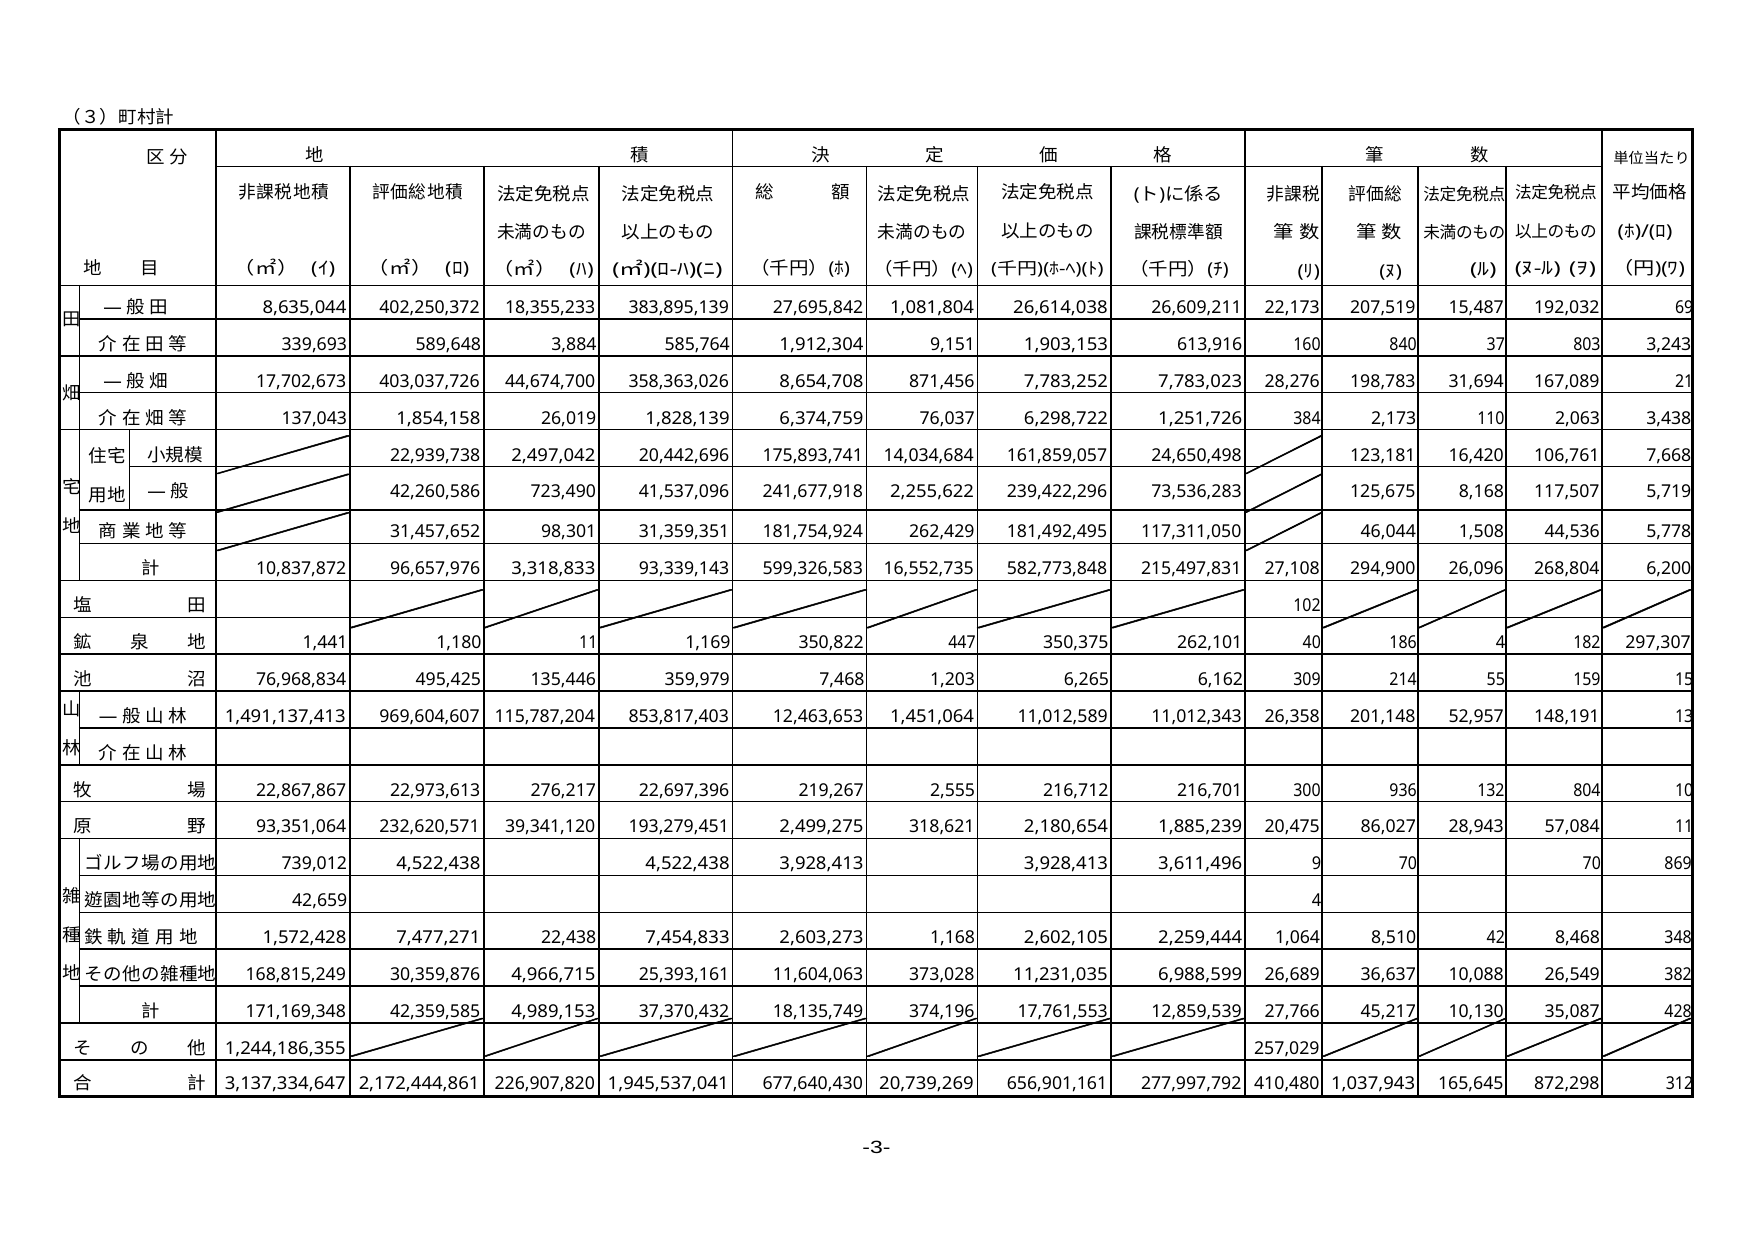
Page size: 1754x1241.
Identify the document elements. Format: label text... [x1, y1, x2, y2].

table_cell 182 [1507, 618, 1601, 653]
table_cell [1507, 581, 1601, 616]
table_cell 31,694 [1419, 357, 1505, 392]
table_cell 853,817,403 [600, 692, 732, 727]
table_cell 803 [1507, 320, 1601, 355]
table_cell 6,162 [1112, 655, 1244, 690]
table_cell [1507, 1024, 1601, 1059]
table_cell 73,536,283 [1112, 467, 1244, 509]
table_cell [1507, 876, 1601, 911]
table_cell 8,468 [1507, 913, 1601, 948]
table_cell 936 [1323, 766, 1417, 801]
table_cell 40 [1246, 618, 1321, 653]
table_cell [485, 876, 598, 911]
table_cell [1246, 467, 1321, 509]
table_cell 3,884 [485, 320, 598, 355]
table_cell 339,693 [217, 320, 349, 355]
table_cell 123,181 [1323, 430, 1417, 466]
table_cell 8,510 [1323, 913, 1417, 948]
table_cell 37,370,432 [600, 987, 732, 1022]
table_cell 181,754,924 [733, 511, 866, 543]
table_cell 872,298 [1507, 1061, 1601, 1095]
table_cell 田 [61, 286, 79, 355]
table_cell 平均価格(ﾎ)/(ﾛ) （円)(ﾜ) [1603, 173, 1691, 285]
table_cell 鉄 軌 道 用 地 [80, 913, 215, 948]
table_cell [351, 581, 483, 616]
table_cell 44,674,700 [485, 357, 598, 392]
table_cell 106,761 [1507, 430, 1601, 466]
table_cell 10,837,872 [217, 544, 349, 579]
table_cell 117,311,050 [1112, 511, 1244, 543]
table_cell 6,298,722 [978, 393, 1110, 429]
table_cell 地 目 [61, 173, 215, 285]
table_cell 656,901,161 [978, 1061, 1110, 1095]
table_cell 合 計 [61, 1061, 215, 1095]
table_header 数 [1418, 131, 1506, 166]
table_cell 125,675 [1323, 467, 1417, 509]
table_cell 評価総地積 （㎡） (ﾛ) [351, 173, 483, 285]
table_cell 法定免税点未満のもの （千円）(ﾍ) [867, 167, 977, 285]
table_cell 6,265 [978, 655, 1110, 690]
table_cell 132 [1419, 766, 1505, 801]
table_cell 599,326,583 [733, 544, 866, 579]
table_cell 840 [1323, 320, 1417, 355]
table_header 積 [599, 131, 732, 166]
table_cell 350,822 [733, 618, 866, 653]
table_cell 37 [1419, 320, 1505, 355]
table_cell [485, 729, 598, 764]
table_cell [978, 1024, 1110, 1059]
table_cell 13 [1603, 692, 1691, 727]
table_cell 18,135,749 [733, 987, 866, 1022]
table_header 地 [217, 131, 350, 166]
table_cell 住宅用地 [80, 430, 129, 509]
table_cell 6,200 [1603, 544, 1691, 579]
table_cell 262,429 [867, 511, 977, 543]
table_cell [217, 729, 349, 764]
table_cell 161,859,057 [978, 430, 1110, 466]
table_cell 739,012 [217, 839, 349, 874]
table_cell 373,028 [867, 950, 977, 985]
table_cell [217, 511, 349, 543]
table_cell 7,468 [733, 655, 866, 690]
table_cell 8,654,708 [733, 357, 866, 392]
table_cell 2,180,654 [978, 802, 1110, 838]
table_cell 2,603,273 [733, 913, 866, 948]
table_cell 塩 田 [61, 581, 215, 616]
table_cell 300 [1246, 766, 1321, 801]
table_cell [733, 167, 866, 173]
table_cell 計 [80, 544, 215, 579]
table_cell [867, 839, 977, 874]
table_cell 7,783,252 [978, 357, 1110, 392]
table_cell [217, 581, 349, 616]
table_cell [1246, 729, 1321, 764]
table_cell 871,456 [867, 357, 977, 392]
table_cell その他の雑種地 [80, 950, 215, 985]
text -3- [357, 1137, 1395, 1157]
table_cell 374,196 [867, 987, 977, 1022]
table_cell 法定免税点未満のもの (ﾙ) [1419, 167, 1505, 285]
table_cell [1419, 581, 1505, 616]
table_cell 186 [1323, 618, 1417, 653]
table_cell 8,168 [1419, 467, 1505, 509]
table_cell 1,572,428 [217, 913, 349, 948]
table_cell 7,477,271 [351, 913, 483, 948]
table_cell 165,645 [1419, 1061, 1505, 1095]
table_cell [978, 167, 1110, 173]
table_cell 41,537,096 [600, 467, 732, 509]
table_cell 8,635,044 [217, 286, 349, 318]
table_cell 36,637 [1323, 950, 1417, 985]
table_cell 294,900 [1323, 544, 1417, 579]
table_cell 76,037 [867, 393, 977, 429]
table_cell 1,945,537,041 [600, 1061, 732, 1095]
table_cell [600, 1024, 732, 1059]
table_cell 677,640,430 [733, 1061, 866, 1095]
table_cell 198,783 [1323, 357, 1417, 392]
table_cell 98,301 [485, 511, 598, 543]
table_cell 20,739,269 [867, 1061, 977, 1095]
table_cell 44,536 [1507, 511, 1601, 543]
table_cell 11,012,343 [1112, 692, 1244, 727]
table_cell [1419, 876, 1505, 911]
table_cell 175,893,741 [733, 430, 866, 466]
table_cell 1,903,153 [978, 320, 1110, 355]
table_cell 14,034,684 [867, 430, 977, 466]
table_cell 181,492,495 [978, 511, 1110, 543]
table_cell 26,019 [485, 393, 598, 429]
table_cell 16,552,735 [867, 544, 977, 579]
table_cell [1603, 581, 1691, 616]
table_cell 1,244,186,355 [217, 1024, 349, 1059]
table_cell 22,438 [485, 913, 598, 948]
table_cell 410,480 [1246, 1061, 1321, 1095]
table_cell そ の 他 [61, 1024, 215, 1059]
table_cell 102 [1246, 581, 1321, 616]
table_cell 257,029 [1246, 1024, 1321, 1059]
table_cell 1,854,158 [351, 393, 483, 429]
table_cell 3,611,496 [1112, 839, 1244, 874]
table_cell 160 [1246, 320, 1321, 355]
table_cell 241,677,918 [733, 467, 866, 509]
table_cell 348 [1603, 913, 1691, 948]
table_cell [1507, 167, 1601, 173]
table_header [350, 131, 484, 166]
table_cell 115,787,204 [485, 692, 598, 727]
table_cell 168,815,249 [217, 950, 349, 985]
table_cell (ト)に係る課税標準額 （千円）(ﾁ) [1112, 167, 1244, 285]
table_cell 214 [1323, 655, 1417, 690]
table_cell [1112, 876, 1244, 911]
table_cell [217, 430, 349, 466]
table_cell [217, 467, 349, 509]
table_cell 11 [1603, 802, 1691, 838]
table_cell 15,487 [1419, 286, 1505, 318]
table_cell 216,701 [1112, 766, 1244, 801]
table_cell 312 [1603, 1061, 1691, 1095]
table_cell 69 [1603, 286, 1691, 318]
table_header 単位当たり [1603, 131, 1691, 173]
table_cell 297,307 [1603, 618, 1691, 653]
table_cell 1,037,943 [1323, 1061, 1417, 1095]
table_cell [1112, 1024, 1244, 1059]
table_cell 219,267 [733, 766, 866, 801]
table_cell 148,191 [1507, 692, 1601, 727]
table_cell 402,250,372 [351, 286, 483, 318]
table_cell 192,032 [1507, 286, 1601, 318]
table_cell 2,172,444,861 [351, 1061, 483, 1095]
table_cell 小規模 [130, 430, 215, 466]
table_cell [1603, 876, 1691, 911]
table_cell 法定免税点以上のもの (ﾇ-ﾙ) (ｦ) [1507, 173, 1601, 285]
table_cell 11,231,035 [978, 950, 1110, 985]
table_cell [351, 167, 483, 173]
table_cell 22,173 [1246, 286, 1321, 318]
table_cell — 般 山 林 [80, 692, 215, 727]
table_cell 鉱 泉 地 [61, 618, 215, 653]
table_cell 28,943 [1419, 802, 1505, 838]
table_cell 2,499,275 [733, 802, 866, 838]
table_cell — 般 田 [80, 286, 215, 318]
table_cell [733, 581, 866, 616]
table_cell 3,137,334,647 [217, 1061, 349, 1095]
table_cell 6,374,759 [733, 393, 866, 429]
table_cell [1603, 729, 1691, 764]
table_cell [1323, 581, 1417, 616]
table_cell 55 [1419, 655, 1505, 690]
table_cell 非課税地積 （㎡） (ｲ) [217, 173, 349, 285]
table_cell 18,355,233 [485, 286, 598, 318]
table_cell 12,859,539 [1112, 987, 1244, 1022]
table_cell [485, 839, 598, 874]
table_cell 26,614,038 [978, 286, 1110, 318]
table_cell 52,957 [1419, 692, 1505, 727]
table_cell 4,522,438 [351, 839, 483, 874]
table_cell 117,507 [1507, 467, 1601, 509]
table_cell 11,012,589 [978, 692, 1110, 727]
table_cell [351, 1024, 483, 1059]
table_cell 110 [1419, 393, 1505, 429]
table_cell 法定免税点以上のもの (㎡)(ﾛ-ﾊ)(ﾆ) [600, 167, 732, 285]
table_cell [600, 729, 732, 764]
table_cell 3,243 [1603, 320, 1691, 355]
table_cell 359,979 [600, 655, 732, 690]
table_cell 介 在 田 等 [80, 320, 215, 355]
text （３）町村計 [63, 104, 1733, 128]
table_cell 350,375 [978, 618, 1110, 653]
table_cell 1,828,139 [600, 393, 732, 429]
table_header 筆 [1322, 131, 1418, 166]
table_cell [1323, 729, 1417, 764]
table_cell 723,490 [485, 467, 598, 509]
table_cell 35,087 [1507, 987, 1601, 1022]
table_cell 45,217 [1323, 987, 1417, 1022]
table_cell [1419, 1024, 1505, 1059]
table_cell 42,659 [217, 876, 349, 911]
table_cell 介 在 畑 等 [80, 393, 215, 429]
table_cell 総 額 （千円）(ﾎ) [733, 173, 866, 285]
table_cell 3,318,833 [485, 544, 598, 579]
table_cell 原 野 [61, 802, 215, 838]
table_cell 法定免税点以上のもの (千円)(ﾎ-ﾍ)(ﾄ) [978, 173, 1110, 285]
table_cell 232,620,571 [351, 802, 483, 838]
table_cell 613,916 [1112, 320, 1244, 355]
table_cell 17,702,673 [217, 357, 349, 392]
table_cell 池 沼 [61, 655, 215, 690]
table_cell 22,973,613 [351, 766, 483, 801]
table_cell 495,425 [351, 655, 483, 690]
table_cell 31,359,351 [600, 511, 732, 543]
table_cell 27,695,842 [733, 286, 866, 318]
table_cell 403,037,726 [351, 357, 483, 392]
table_cell 3,928,413 [733, 839, 866, 874]
table_cell 2,255,622 [867, 467, 977, 509]
table_cell 4,966,715 [485, 950, 598, 985]
table_cell 969,604,607 [351, 692, 483, 727]
table_cell [1246, 430, 1321, 466]
table_cell 31,457,652 [351, 511, 483, 543]
table_cell 15 [1603, 655, 1691, 690]
table_cell 16,420 [1419, 430, 1505, 466]
table_cell [867, 1024, 977, 1059]
table_cell 216,712 [978, 766, 1110, 801]
table_cell [600, 876, 732, 911]
table_cell 2,602,105 [978, 913, 1110, 948]
table_cell 226,907,820 [485, 1061, 598, 1095]
table_header 区 分 [61, 131, 215, 173]
table_header [1246, 131, 1322, 166]
table_cell 239,422,296 [978, 467, 1110, 509]
table_cell 牧 場 [61, 766, 215, 801]
table_cell [351, 729, 483, 764]
table_cell 428 [1603, 987, 1691, 1022]
table_cell 2,259,444 [1112, 913, 1244, 948]
table_cell 26,096 [1419, 544, 1505, 579]
table_cell 201,148 [1323, 692, 1417, 727]
table_cell [1603, 1024, 1691, 1059]
table_cell 207,519 [1323, 286, 1417, 318]
table_cell [867, 581, 977, 616]
table_cell 27,766 [1246, 987, 1321, 1022]
table_cell 12,463,653 [733, 692, 866, 727]
table_cell 159 [1507, 655, 1601, 690]
table_cell 7,454,833 [600, 913, 732, 948]
table_cell 21 [1603, 357, 1691, 392]
table_cell [733, 876, 866, 911]
table_cell 5,778 [1603, 511, 1691, 543]
table_cell 1,251,726 [1112, 393, 1244, 429]
table_cell 42,260,586 [351, 467, 483, 509]
table_cell 268,804 [1507, 544, 1601, 579]
table_cell ゴルフ場の用地 [80, 839, 215, 874]
table_cell 318,621 [867, 802, 977, 838]
table_cell [1419, 729, 1505, 764]
table_cell 383,895,139 [600, 286, 732, 318]
table_cell 1,451,064 [867, 692, 977, 727]
table_cell 25,393,161 [600, 950, 732, 985]
table_cell 商 業 地 等 [80, 511, 215, 543]
table_cell 雑種地 [61, 839, 79, 1022]
table_cell 2,555 [867, 766, 977, 801]
table_cell 10,088 [1419, 950, 1505, 985]
table_cell 4 [1246, 876, 1321, 911]
table_cell 17,761,553 [978, 987, 1110, 1022]
table_cell 1,169 [600, 618, 732, 653]
table_cell 39,341,120 [485, 802, 598, 838]
table_cell 27,108 [1246, 544, 1321, 579]
table_cell 20,442,696 [600, 430, 732, 466]
table_cell [1246, 511, 1321, 543]
table_cell 384 [1246, 393, 1321, 429]
table_cell [600, 581, 732, 616]
table_cell 7,668 [1603, 430, 1691, 466]
table_cell 22,939,738 [351, 430, 483, 466]
table_cell 277,997,792 [1112, 1061, 1244, 1095]
table_cell [1112, 581, 1244, 616]
table_cell [1419, 839, 1505, 874]
table_cell 26,609,211 [1112, 286, 1244, 318]
table_cell 22,697,396 [600, 766, 732, 801]
table_cell 10 [1603, 766, 1691, 801]
table_cell [978, 581, 1110, 616]
table_cell 11 [485, 618, 598, 653]
table_cell — 般 [130, 467, 215, 509]
table_cell 11,604,063 [733, 950, 866, 985]
table_cell 26,358 [1246, 692, 1321, 727]
table_cell 804 [1507, 766, 1601, 801]
table_cell 7,783,023 [1112, 357, 1244, 392]
table_cell 70 [1323, 839, 1417, 874]
table_cell 9 [1246, 839, 1321, 874]
table_cell [217, 167, 349, 173]
table_cell 22,867,867 [217, 766, 349, 801]
table_cell 93,351,064 [217, 802, 349, 838]
table_cell 93,339,143 [600, 544, 732, 579]
table_cell 447 [867, 618, 977, 653]
table_cell [733, 729, 866, 764]
table_cell [1112, 729, 1244, 764]
table_cell 法定免税点未満のもの （㎡） (ﾊ) [485, 167, 598, 285]
table_cell 6,988,599 [1112, 950, 1244, 985]
table_cell [1323, 876, 1417, 911]
table_cell [867, 729, 977, 764]
table_cell [1323, 1024, 1417, 1059]
table_cell 26,689 [1246, 950, 1321, 985]
table_cell 24,650,498 [1112, 430, 1244, 466]
table_cell [978, 876, 1110, 911]
table_cell 遊園地等の用地 [80, 876, 215, 911]
table_cell 山 林 [61, 692, 79, 764]
table_cell [485, 581, 598, 616]
table_cell 869 [1603, 839, 1691, 874]
table_header 決 定 価 格 [733, 131, 1244, 166]
table_cell 585,764 [600, 320, 732, 355]
table_cell [351, 876, 483, 911]
table_cell 135,446 [485, 655, 598, 690]
table_cell 1,441 [217, 618, 349, 653]
table_cell 宅地 [61, 430, 79, 579]
table_header [1506, 131, 1601, 166]
table_cell 276,217 [485, 766, 598, 801]
table_cell 171,169,348 [217, 987, 349, 1022]
table_cell [733, 1024, 866, 1059]
table_cell 2,063 [1507, 393, 1601, 429]
table_cell 28,276 [1246, 357, 1321, 392]
table_cell 5,719 [1603, 467, 1691, 509]
table_cell 358,363,026 [600, 357, 732, 392]
table_cell 2,173 [1323, 393, 1417, 429]
table_cell 非課税筆 数 (ﾘ) [1246, 167, 1321, 285]
table_cell 582,773,848 [978, 544, 1110, 579]
table_cell 4 [1419, 618, 1505, 653]
table_cell 1,168 [867, 913, 977, 948]
table_cell 57,084 [1507, 802, 1601, 838]
table_cell [978, 729, 1110, 764]
table_cell 1,885,239 [1112, 802, 1244, 838]
table_cell 42,359,585 [351, 987, 483, 1022]
table_cell 1,203 [867, 655, 977, 690]
table_cell 309 [1246, 655, 1321, 690]
table_cell 262,101 [1112, 618, 1244, 653]
table_cell 167,089 [1507, 357, 1601, 392]
table_cell 20,475 [1246, 802, 1321, 838]
table_cell 評価総筆 数 (ﾇ) [1323, 167, 1417, 285]
table_cell 193,279,451 [600, 802, 732, 838]
table_cell 589,648 [351, 320, 483, 355]
table_cell 76,968,834 [217, 655, 349, 690]
table_cell 215,497,831 [1112, 544, 1244, 579]
table_cell 2,497,042 [485, 430, 598, 466]
table_cell 137,043 [217, 393, 349, 429]
table_cell 4,522,438 [600, 839, 732, 874]
table_cell 3,438 [1603, 393, 1691, 429]
table_cell 畑 [61, 357, 79, 429]
table_cell 1,491,137,413 [217, 692, 349, 727]
table_cell 30,359,876 [351, 950, 483, 985]
table_cell [1507, 729, 1601, 764]
table_cell [867, 876, 977, 911]
table_cell 42 [1419, 913, 1505, 948]
table_cell 介 在 山 林 [80, 729, 215, 764]
table_cell 4,989,153 [485, 987, 598, 1022]
table_cell 382 [1603, 950, 1691, 985]
table_cell 1,180 [351, 618, 483, 653]
table_cell 96,657,976 [351, 544, 483, 579]
table_cell 86,027 [1323, 802, 1417, 838]
table_header [484, 131, 599, 166]
table_cell 1,081,804 [867, 286, 977, 318]
table_cell 10,130 [1419, 987, 1505, 1022]
table_cell 1,064 [1246, 913, 1321, 948]
table_cell 26,549 [1507, 950, 1601, 985]
table_cell 70 [1507, 839, 1601, 874]
table_cell 9,151 [867, 320, 977, 355]
table_cell 46,044 [1323, 511, 1417, 543]
table_cell 3,928,413 [978, 839, 1110, 874]
table_cell [485, 1024, 598, 1059]
table_cell 1,508 [1419, 511, 1505, 543]
table_cell — 般 畑 [80, 357, 215, 392]
table_cell 1,912,304 [733, 320, 866, 355]
table_cell 計 [80, 987, 215, 1022]
